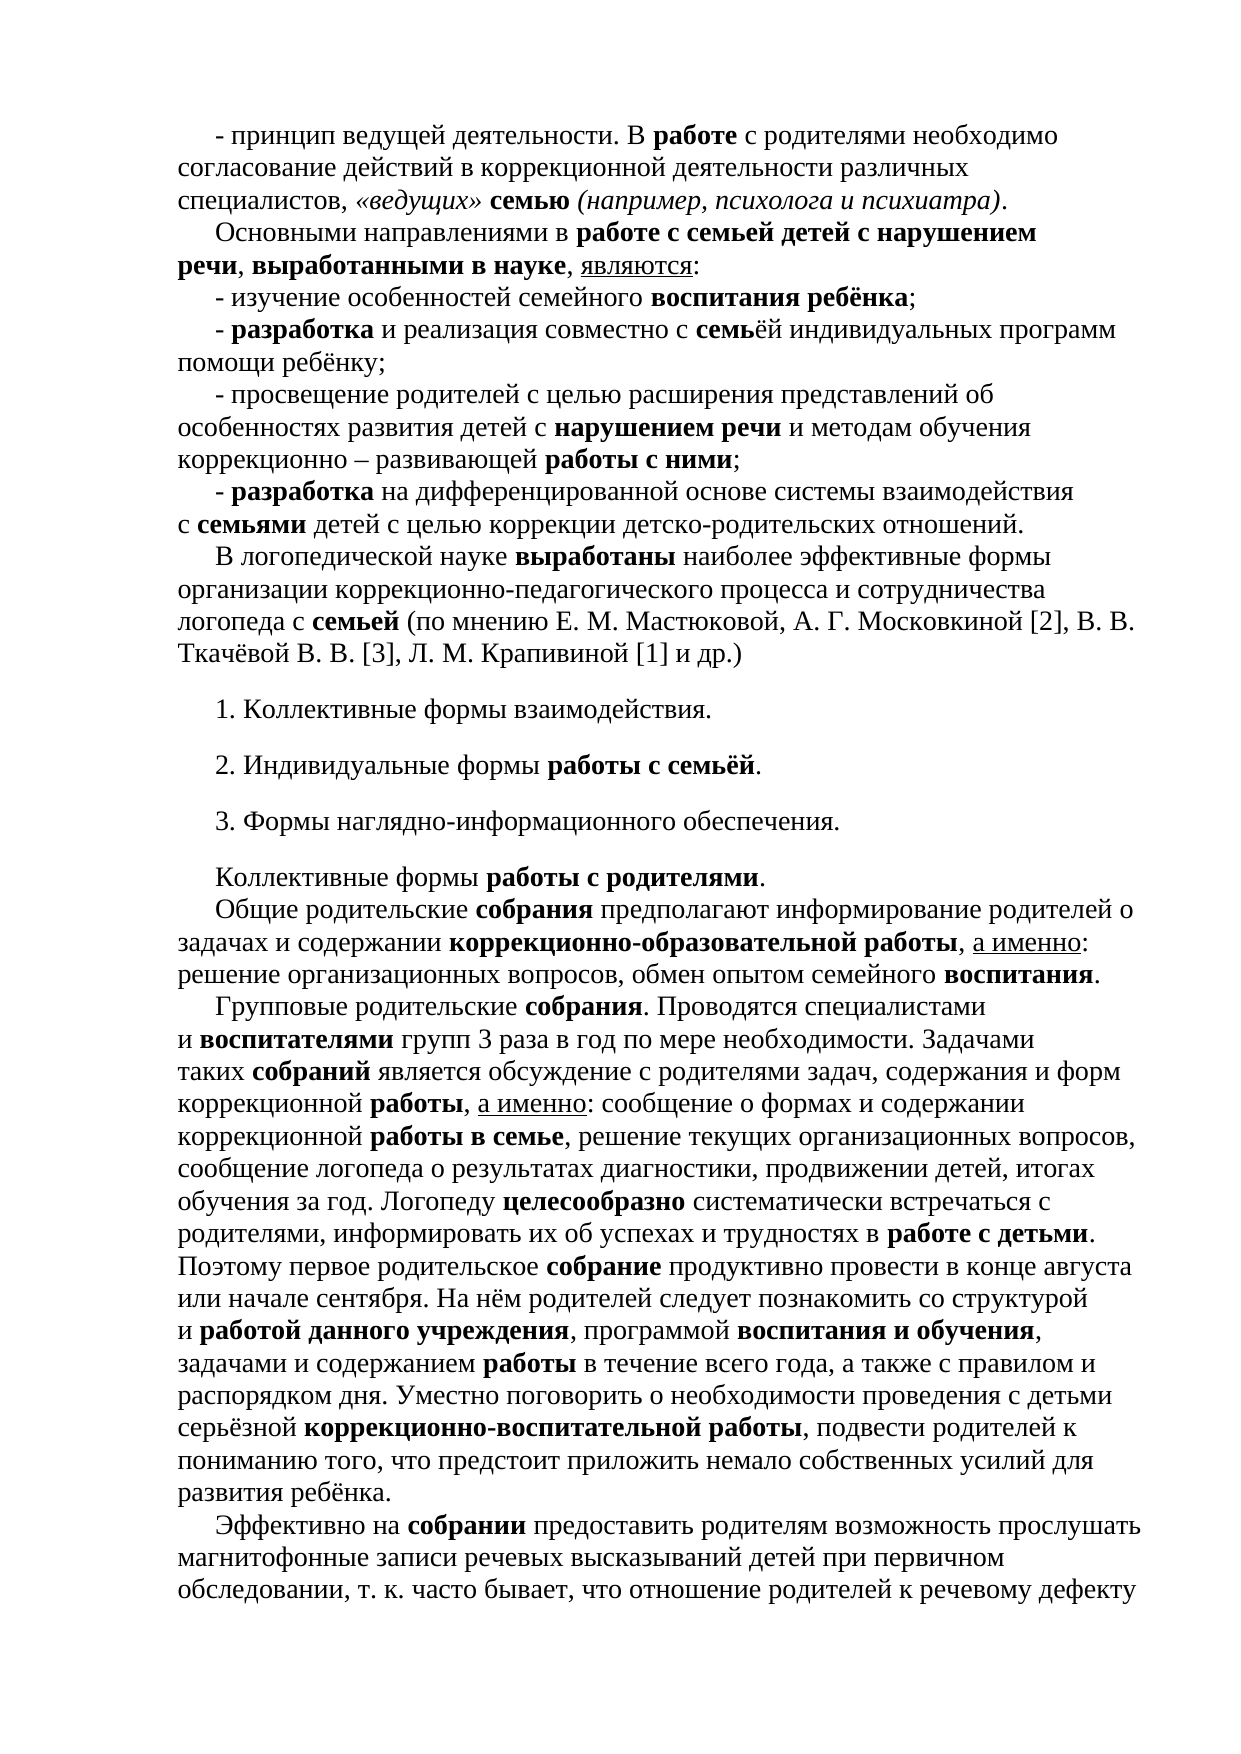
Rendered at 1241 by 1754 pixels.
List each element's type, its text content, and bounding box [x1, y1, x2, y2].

text Групповые родительские собрания. Проводятся специалистами и воспитателями групп 3 раза в год по мере необходимости. Задачами таких собраний является обсуждение с родителями задач, содержания и форм коррекционной работы, а именно: сообщение о формах и содержании коррекционной работы в семье, решение текущих организационных вопросов, сообщение логопеда о результатах диагностики, продвижении детей, итогах обучения за год. Логопеду целесообразно систематически встречаться с родителями, информировать их об успехах и трудностях в работе с детьми. Поэтому первое родительское собрание продуктивно провести в конце августа или начале сентября. На нём родителей следует познакомить со структурой и работой данного учреждения, программой воспитания и обучения, задачами и содержанием работы в течение всего года, а также с правилом и распорядком дня. Уместно поговорить о необходимости проведения с детьми серьёзной коррекционно-воспитательной работы, подвести родителей к пониманию того, что предстоит приложить немало собственных усилий для развития ребёнка. [177, 989, 1152, 1508]
text Основными направлениями в работе с семьей детей с нарушением речи, выработанными в науке, являются: [177, 215, 1152, 280]
text В логопедической науке выработаны наиболее эффективные формы организации коррекционно-педагогического процесса и сотрудничества логопеда с семьей (по мнению Е. М. Мастюковой, А. Г. Московкиной [2], В. В. Ткачёвой В. В. [3], Л. М. Крапивиной [1] и др.) [177, 539, 1152, 669]
text 2. Индивидуальные формы работы с семьёй. [177, 748, 1152, 781]
text Коллективные формы работы с родителями. [177, 860, 1152, 892]
text - изучение особенностей семейного воспитания ребёнка; [177, 280, 1152, 312]
text Общие родительские собрания предполагают информирование родителей о задачах и содержании коррекционно-образовательной работы, а именно: решение организационных вопросов, обмен опытом семейного воспитания. [177, 892, 1152, 989]
text - разработка на дифференцированной основе системы взаимодействия с семьями детей с целью коррекции детско-родительских отношений. [177, 474, 1152, 539]
text - просвещение родителей с целью расширения представлений об особенностях развития детей с нарушением речи и методам обучения коррекционно – развивающей работы с ними; [177, 377, 1152, 474]
text 1. Коллективные формы взаимодействия. [177, 692, 1152, 725]
text - разработка и реализация совместно с семьёй индивидуальных программ помощи ребёнку; [177, 312, 1152, 377]
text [177, 1508, 1152, 1605]
text 3. Формы наглядно-информационного обеспечения. [177, 804, 1152, 836]
text - принцип ведущей деятельности. В работе с родителями необходимо согласование действий в коррекционной деятельности различных специалистов, «ведущих» семью (например, психолога и психиатра). [177, 118, 1152, 215]
